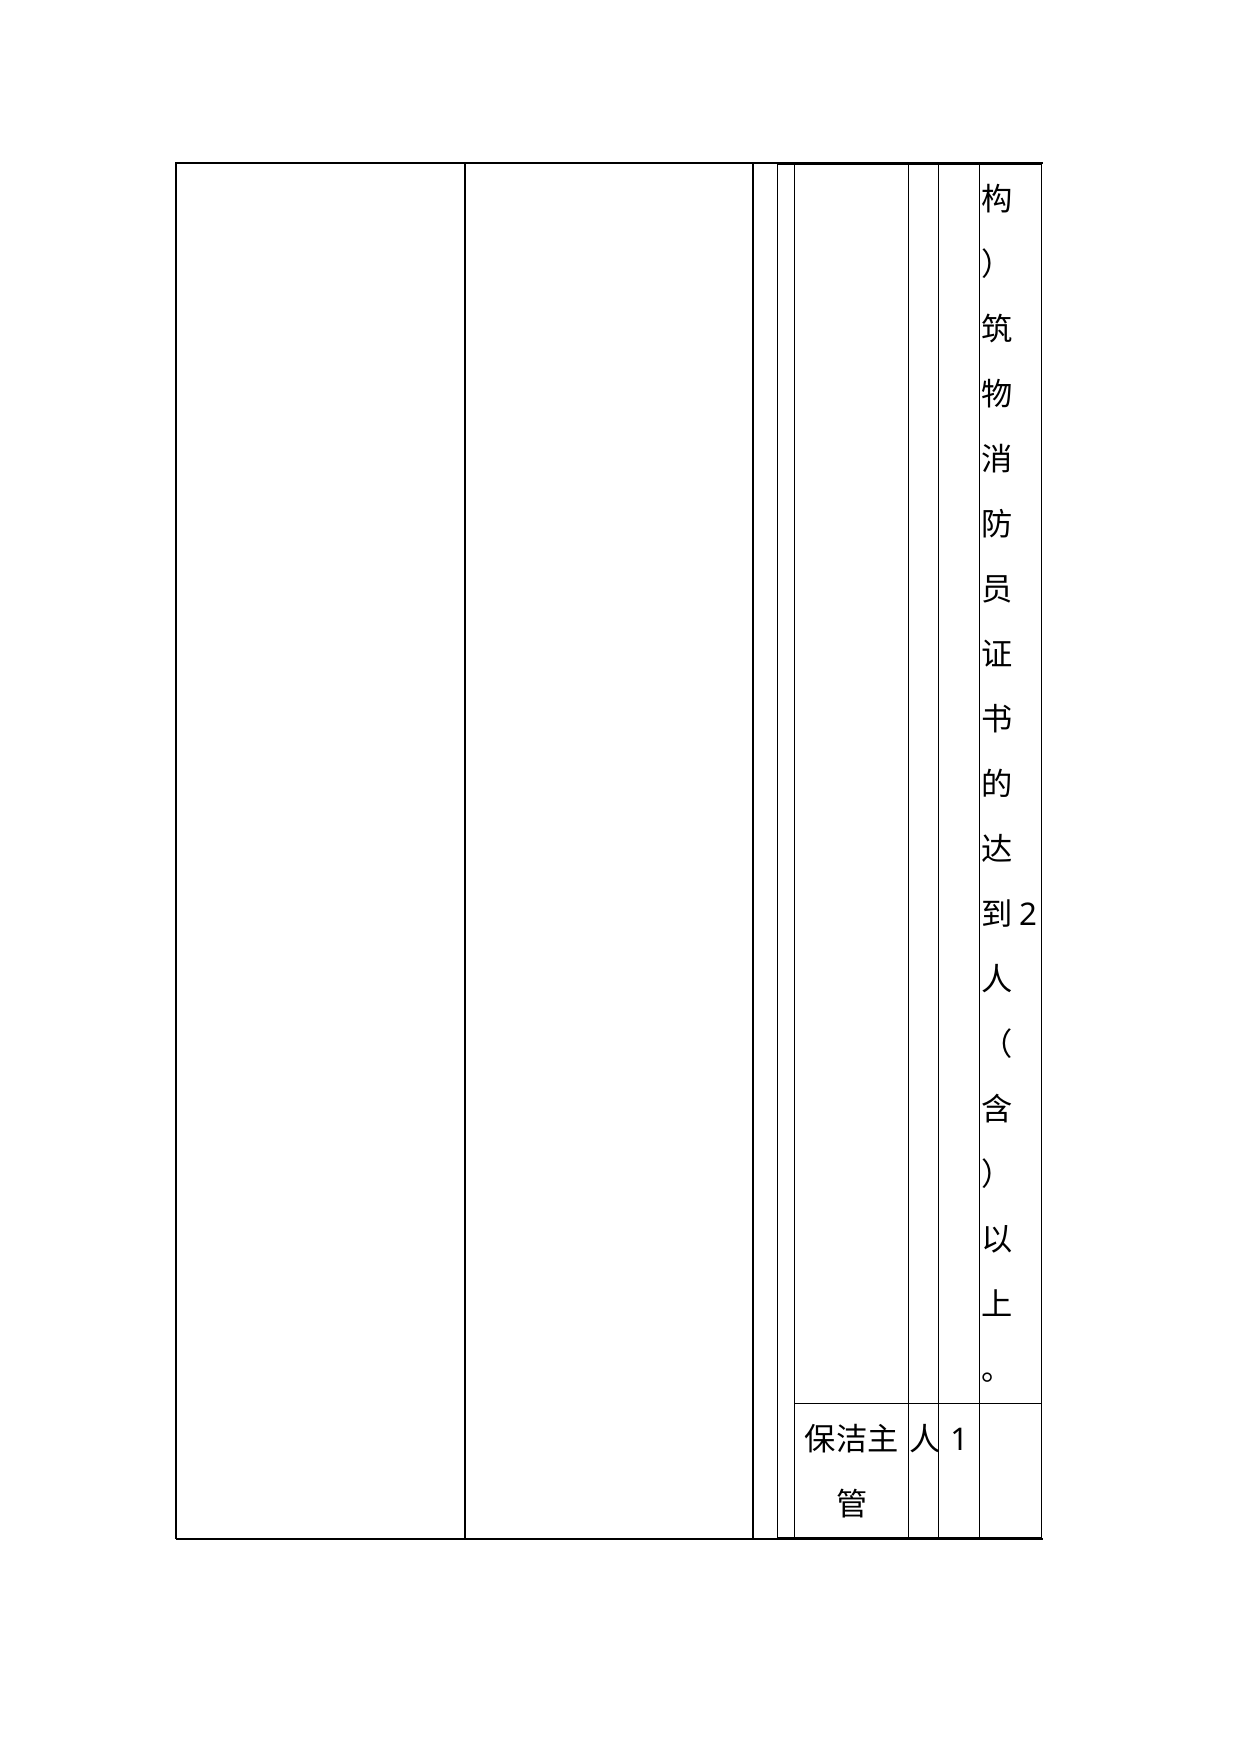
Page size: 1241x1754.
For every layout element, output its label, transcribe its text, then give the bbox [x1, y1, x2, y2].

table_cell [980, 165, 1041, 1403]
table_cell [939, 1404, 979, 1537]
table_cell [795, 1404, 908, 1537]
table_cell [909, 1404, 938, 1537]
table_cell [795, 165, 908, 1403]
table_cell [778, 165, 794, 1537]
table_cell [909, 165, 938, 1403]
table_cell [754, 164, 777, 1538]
table_cell ★ [466, 164, 752, 1538]
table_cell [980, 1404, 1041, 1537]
table_cell 1 [177, 164, 464, 1538]
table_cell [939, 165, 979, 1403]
